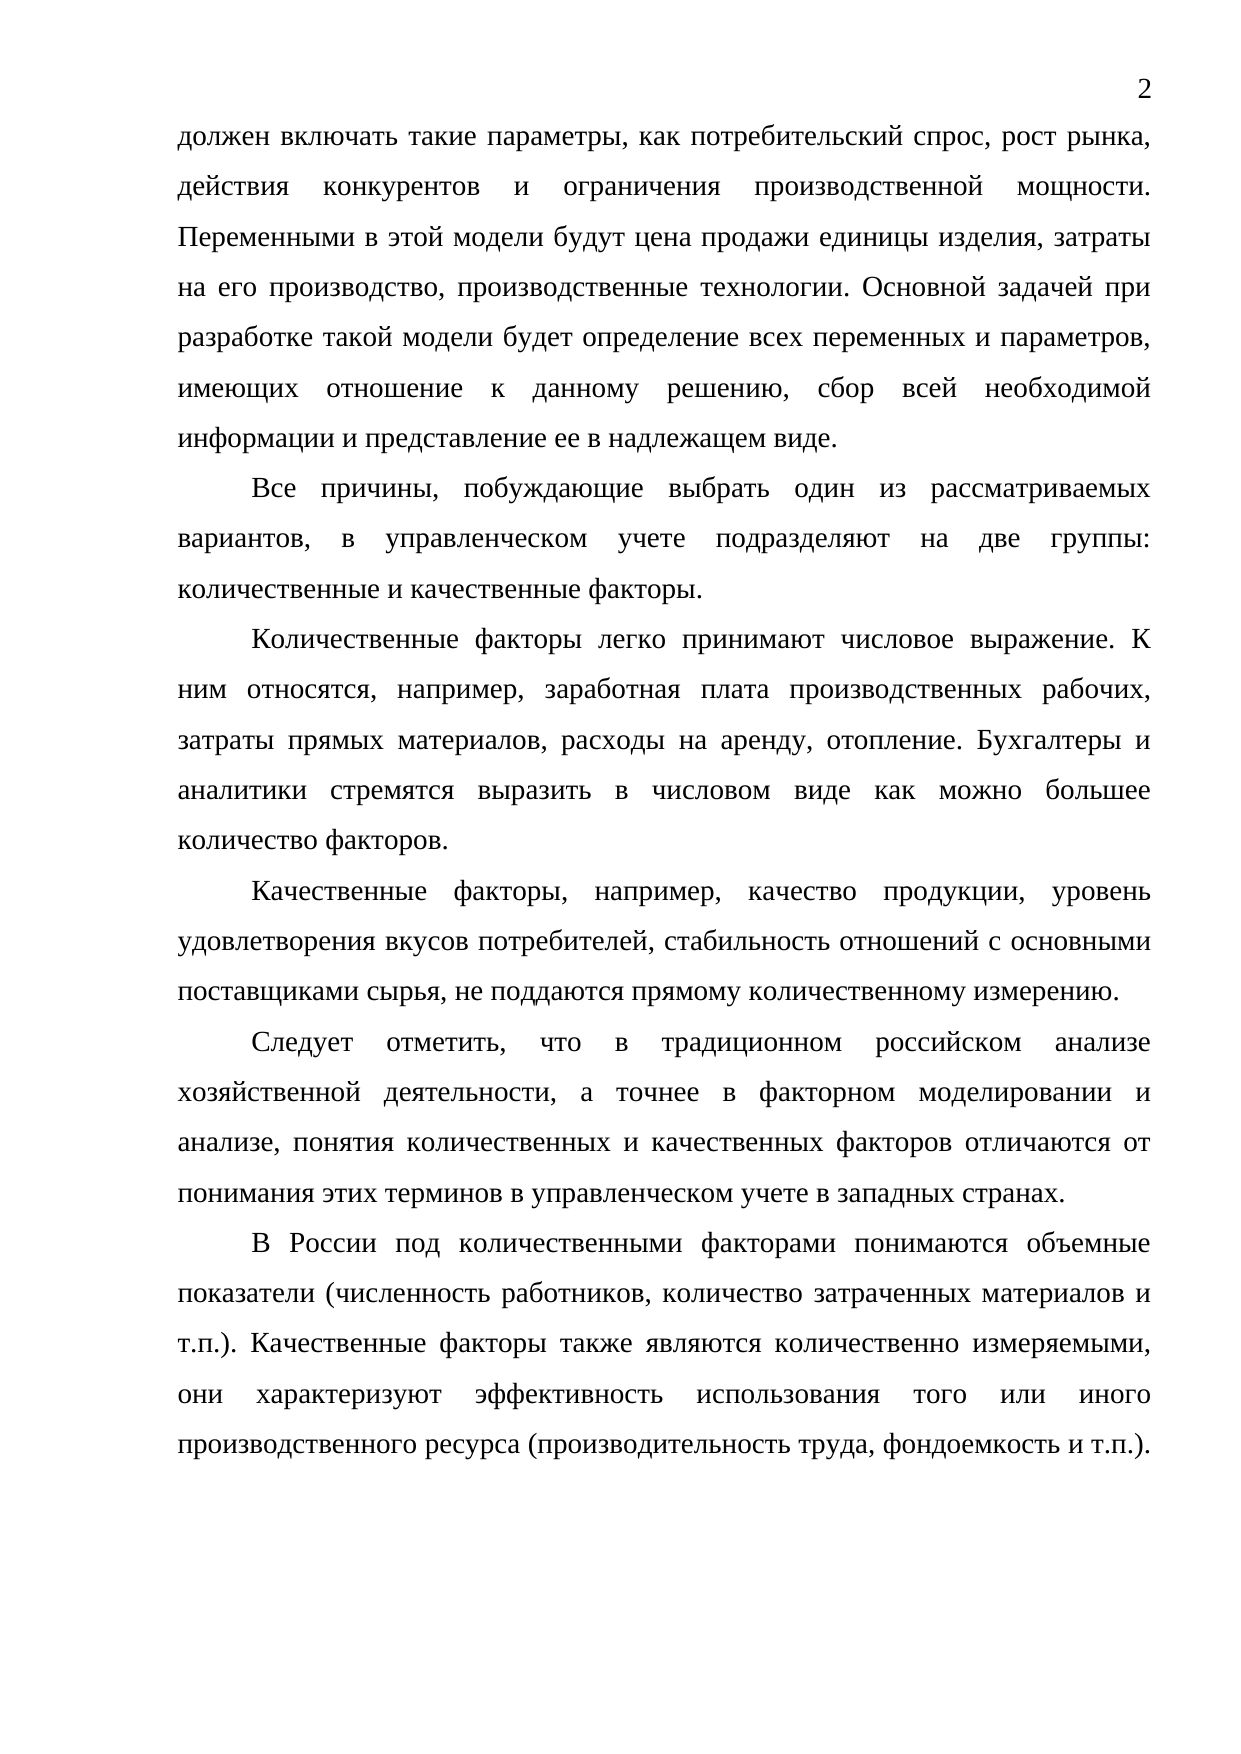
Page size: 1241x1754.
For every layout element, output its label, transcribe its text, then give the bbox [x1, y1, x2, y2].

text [177, 118, 1152, 453]
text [177, 1225, 1152, 1460]
text Все причины, побуждающие выбрать один из рассматриваемых вариантов, в управленческом учете подразделяют на две группы: количественные и качественные факторы. [177, 470, 1152, 604]
text Качественные факторы, например, качество продукции, уровень удовлетворения вкусов потребителей, стабильность отношений с основными поставщиками сырья, не поддаются прямому количественному измерению. [177, 873, 1152, 1007]
text Количественные факторы легко принимают числовое выражение. К ним относятся, например, заработная плата производственных рабочих, затраты прямых материалов, расходы на аренду, отопление. Бухгалтеры и аналитики стремятся выразить в числовом виде как можно большее количество факторов. [177, 621, 1152, 856]
text Следует отметить, что в традиционном российском анализе хозяйственной деятельности, а точнее в факторном моделировании и анализе, понятия количественных и качественных факторов отличаются от понимания этих терминов в управленческом учете в западных странах. [177, 1024, 1152, 1208]
